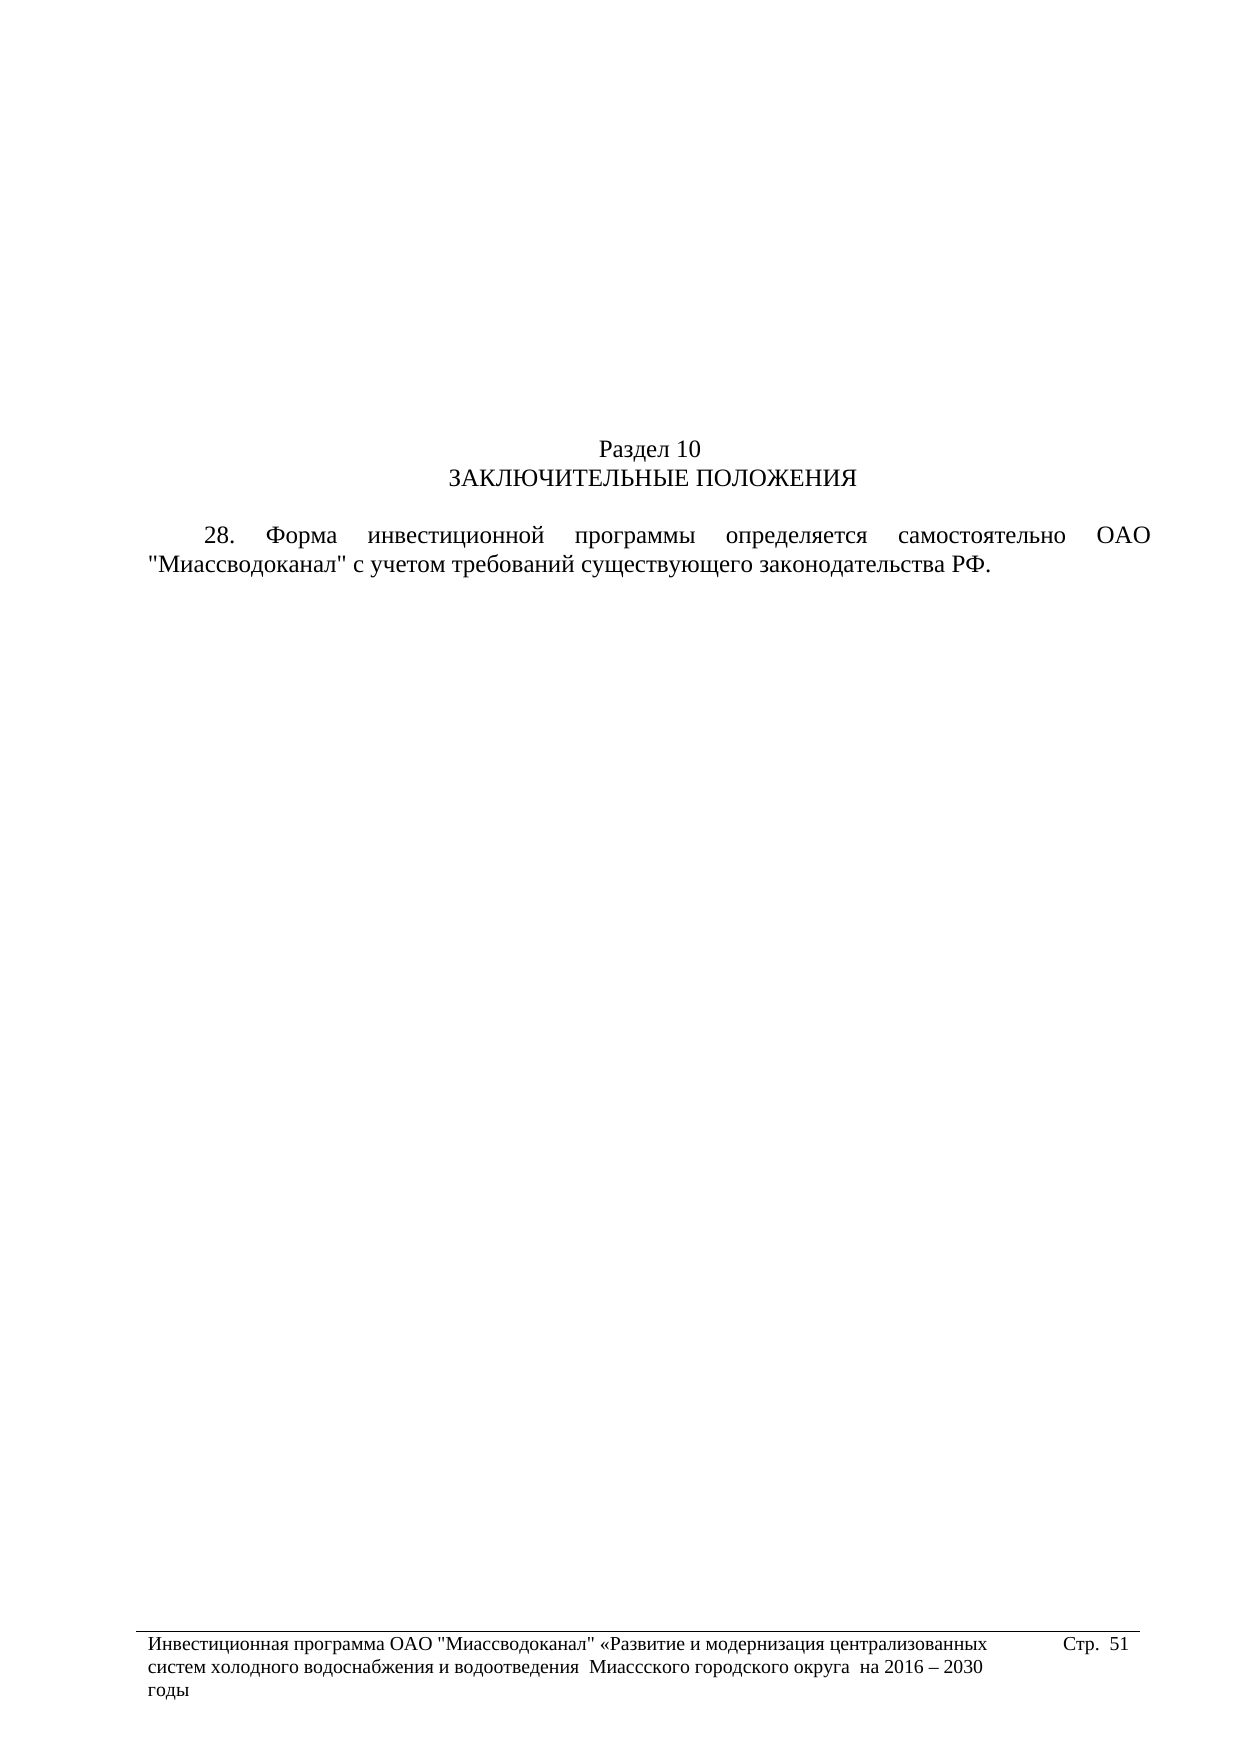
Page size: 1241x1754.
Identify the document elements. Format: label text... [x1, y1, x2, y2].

list ЗАКЛЮЧИТЕЛЬНЫЕ ПОЛОЖЕНИЯ [148, 463, 1152, 492]
list 28. Форма инвестиционной программы определяется самостоятельно ОАО "Миассводоканал" с учетом требований существующего законодательства РФ. [148, 521, 1152, 578]
list Раздел 10 [148, 434, 1152, 463]
